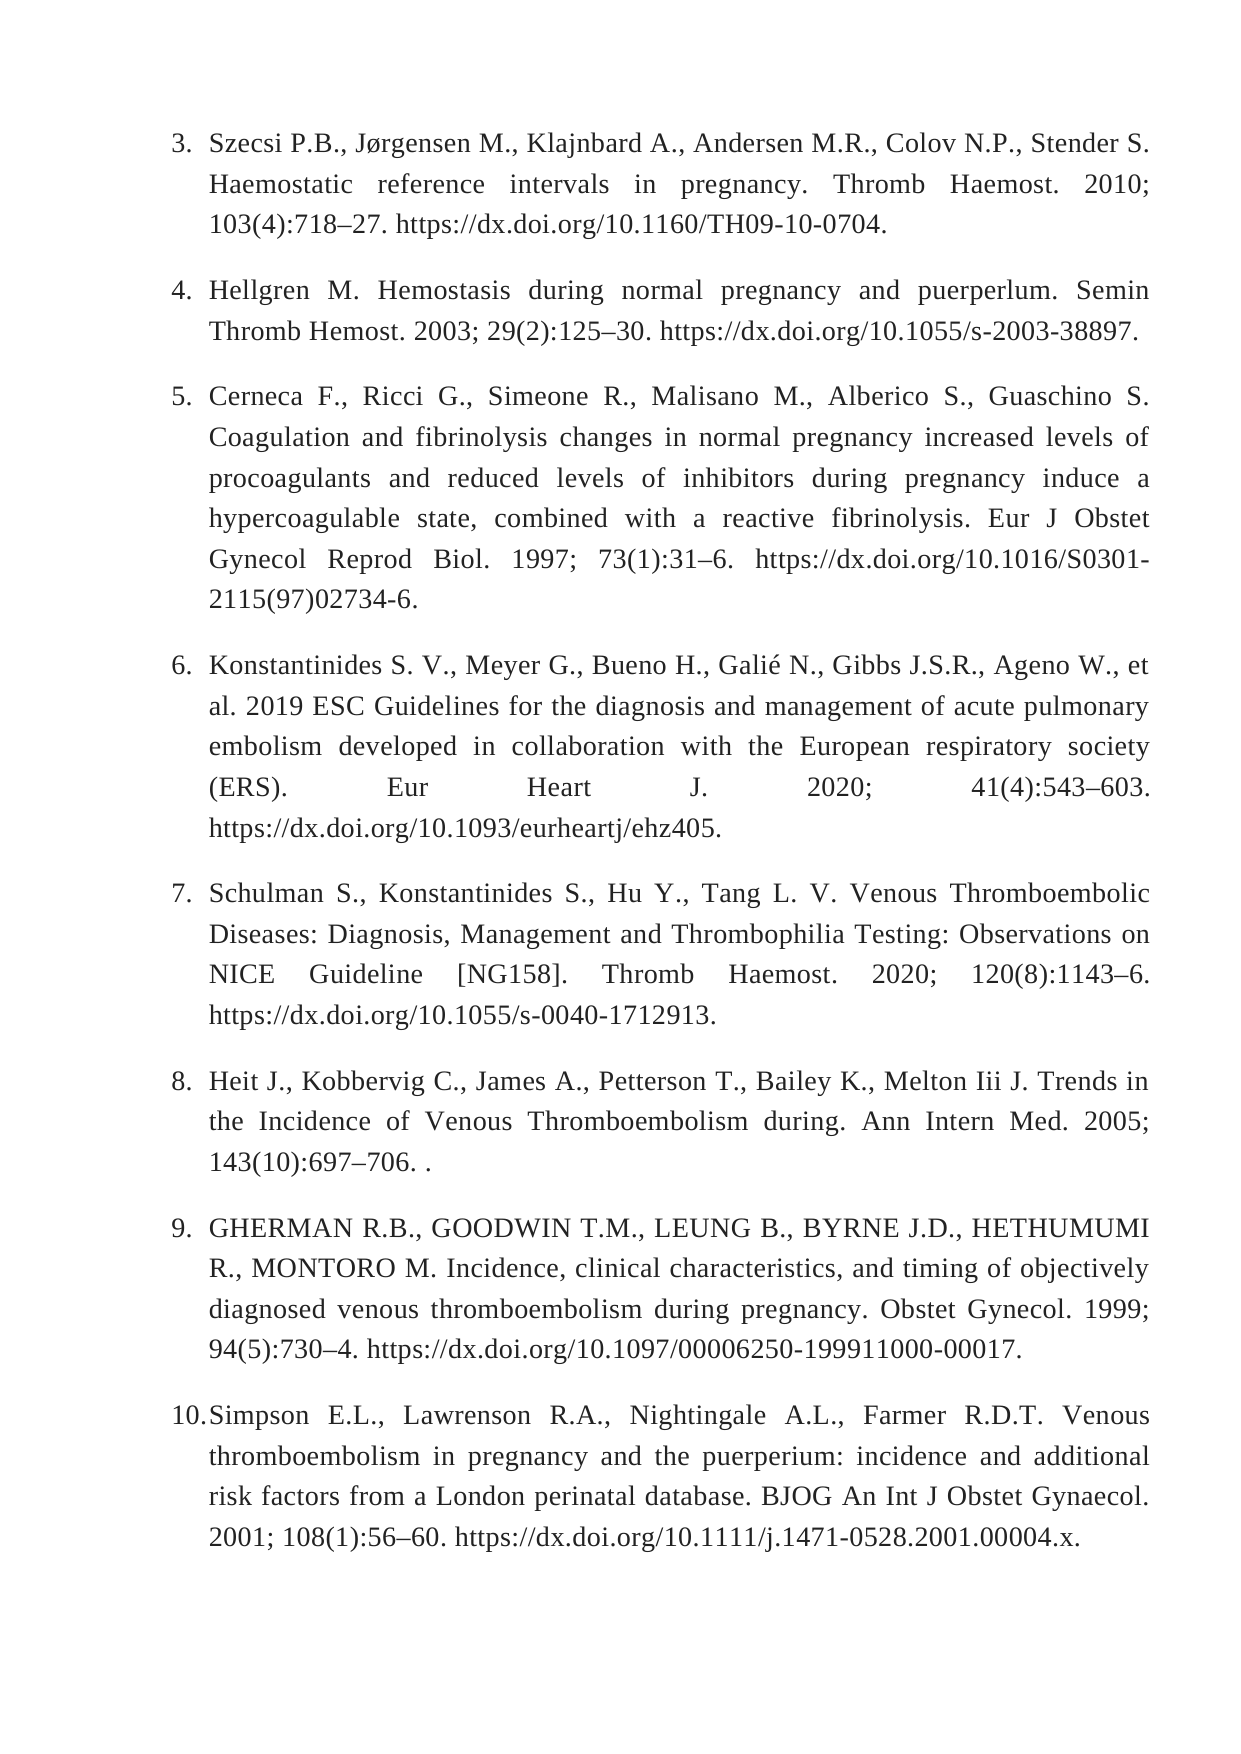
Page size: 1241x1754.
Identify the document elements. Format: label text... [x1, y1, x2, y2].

list Heit J., Kobbervig C., James A., Petterson T., Bailey K., Melton Iii J. Trends in the Incidence of Venous Thromboembolism during. Ann Intern Med. 2005; 143(10):697–706. . [171, 1056, 1152, 1177]
list Hellgren M. Hemostasis during normal pregnancy and puerperlum. Semin Thromb Hemost. 2003; 29(2):125–30. https://dx.doi.org/10.1055/s-2003-38897. [171, 265, 1152, 346]
list Simpson E.L., Lawrenson R.A., Nightingale A.L., Farmer R.D.T. Venous thromboembolism in pregnancy and the puerperium: incidence and additional risk factors from a London perinatal database. BJOG An Int J Obstet Gynaecol. 2001; 108(1):56–60. https://dx.doi.org/10.1111/j.1471-0528.2001.00004.x. [171, 1390, 1152, 1552]
list Schulman S., Konstantinides S., Hu Y., Tang L. V. Venous Thromboembolic Diseases: Diagnosis, Management and Thrombophilia Testing: Observations on NICE Guideline [NG158]. Thromb Haemost. 2020; 120(8):1143–6. https://dx.doi.org/10.1055/s-0040-1712913. [171, 868, 1152, 1031]
list GHERMAN R.B., GOODWIN T.M., LEUNG B., BYRNE J.D., HETHUMUMI R., MONTORO M. Incidence, clinical characteristics, and timing of objectively diagnosed venous thromboembolism during pregnancy. Obstet Gynecol. 1999; 94(5):730–4. https://dx.doi.org/10.1097/00006250-199911000-00017. [171, 1202, 1152, 1365]
list Konstantinides S. V., Meyer G., Bueno H., Galié N., Gibbs J.S.R., Ageno W., et al. 2019 ESC Guidelines for the diagnosis and management of acute pulmonary embolism developed in collaboration with the European respiratory society (ERS). Eur Heart J. 2020; 41(4):543–603. https://dx.doi.org/10.1093/eurheartj/ehz405. [171, 640, 1152, 843]
list Szecsi P.B., Jørgensen M., Klajnbard A., Andersen M.R., Colov N.P., Stender S. Haemostatic reference intervals in pregnancy. Thromb Haemost. 2010; 103(4):718–27. https://dx.doi.org/10.1160/TH09-10-0704. [171, 118, 1152, 240]
list Cerneca F., Ricci G., Simeone R., Malisano M., Alberico S., Guaschino S. Coagulation and fibrinolysis changes in normal pregnancy increased levels of procoagulants and reduced levels of inhibitors during pregnancy induce a hypercoagulable state, combined with a reactive fibrinolysis. Eur J Obstet Gynecol Reprod Biol. 1997; 73(1):31–6. https://dx.doi.org/10.1016/S0301-2115(97)02734-6. [171, 371, 1152, 615]
